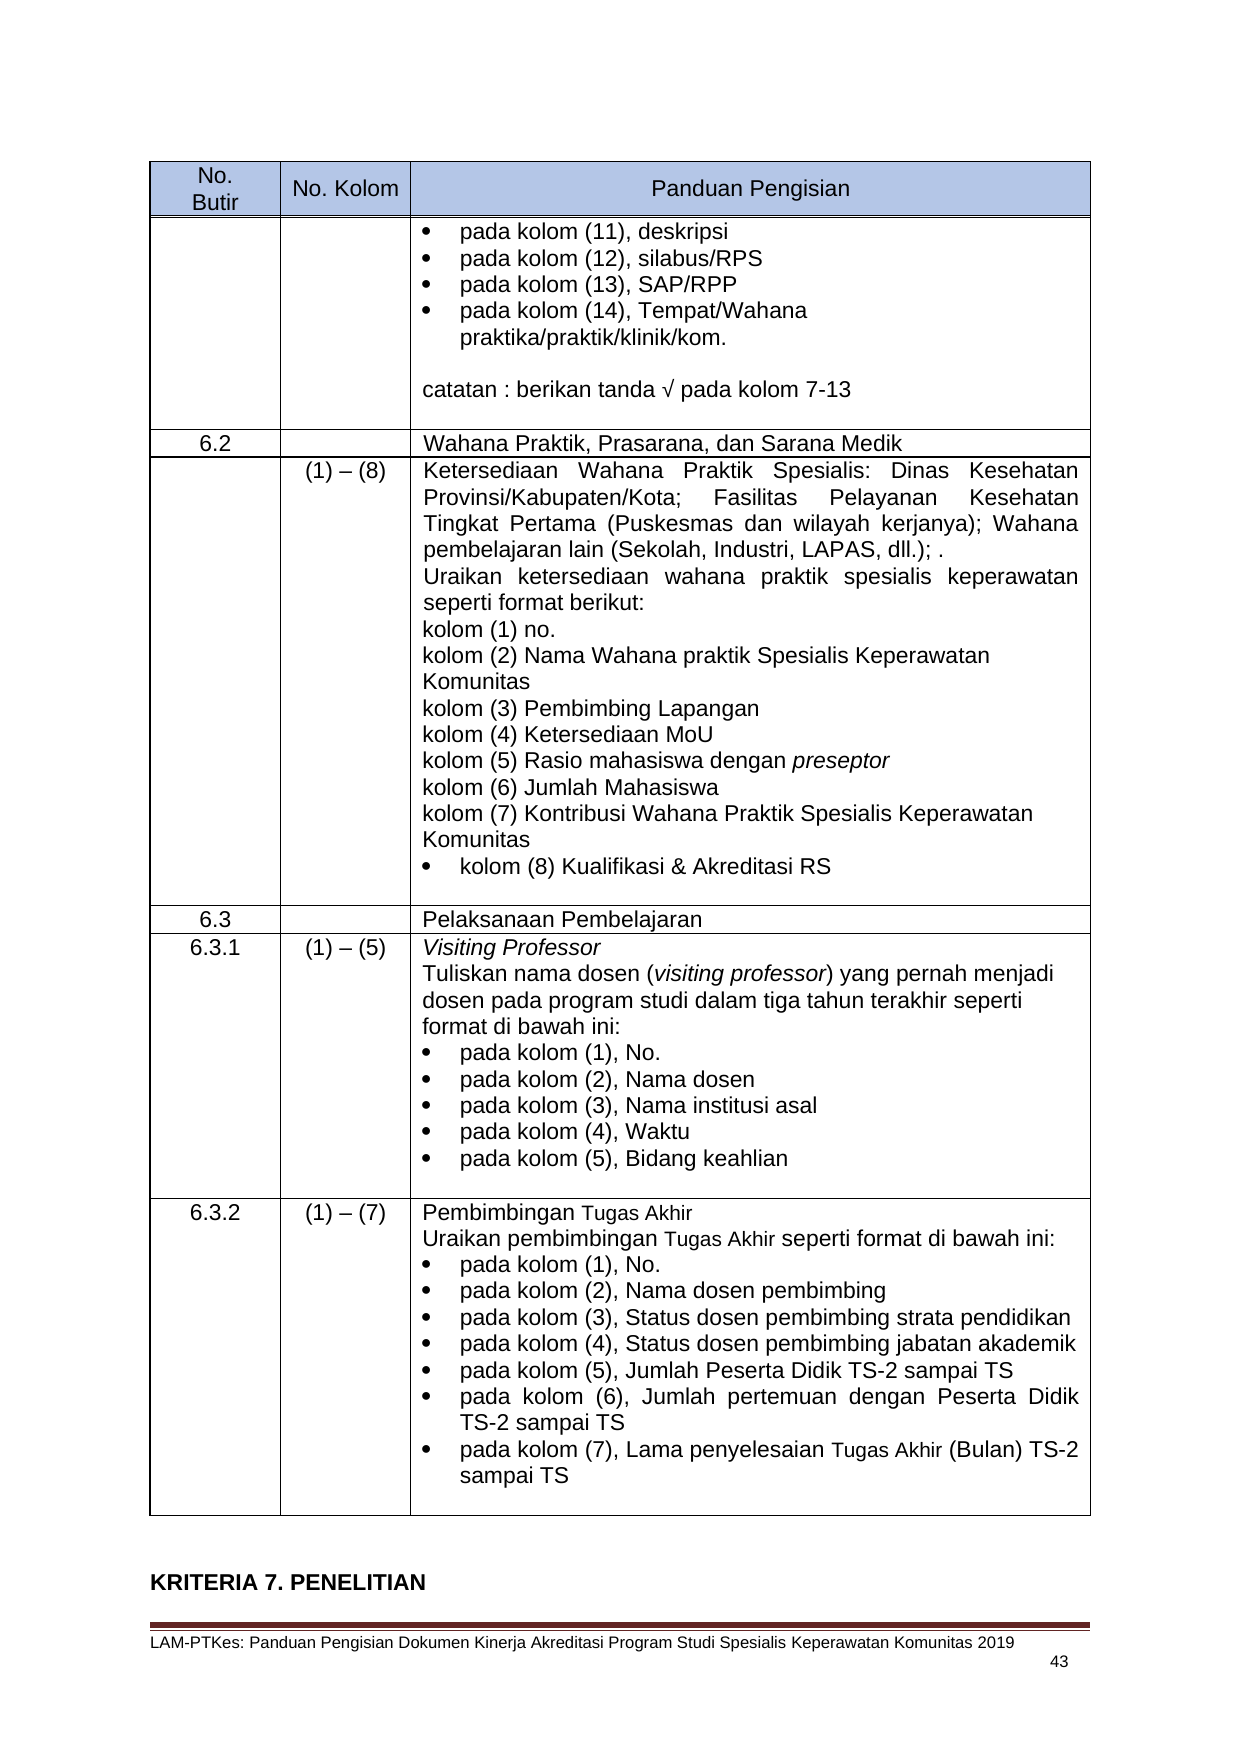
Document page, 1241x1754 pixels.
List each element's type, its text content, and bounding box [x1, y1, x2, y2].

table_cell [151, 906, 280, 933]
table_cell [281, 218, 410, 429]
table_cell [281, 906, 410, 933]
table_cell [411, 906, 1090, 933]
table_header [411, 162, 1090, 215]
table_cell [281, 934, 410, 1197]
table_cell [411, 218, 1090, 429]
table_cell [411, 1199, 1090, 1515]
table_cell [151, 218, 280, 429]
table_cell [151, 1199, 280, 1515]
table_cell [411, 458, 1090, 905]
text KRITERIA 7. PENELITIAN [150, 1568, 1090, 1595]
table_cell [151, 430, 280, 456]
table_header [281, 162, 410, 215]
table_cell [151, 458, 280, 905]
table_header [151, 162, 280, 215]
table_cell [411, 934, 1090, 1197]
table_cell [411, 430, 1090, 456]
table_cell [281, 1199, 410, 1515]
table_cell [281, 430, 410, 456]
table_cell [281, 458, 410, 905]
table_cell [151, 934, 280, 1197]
